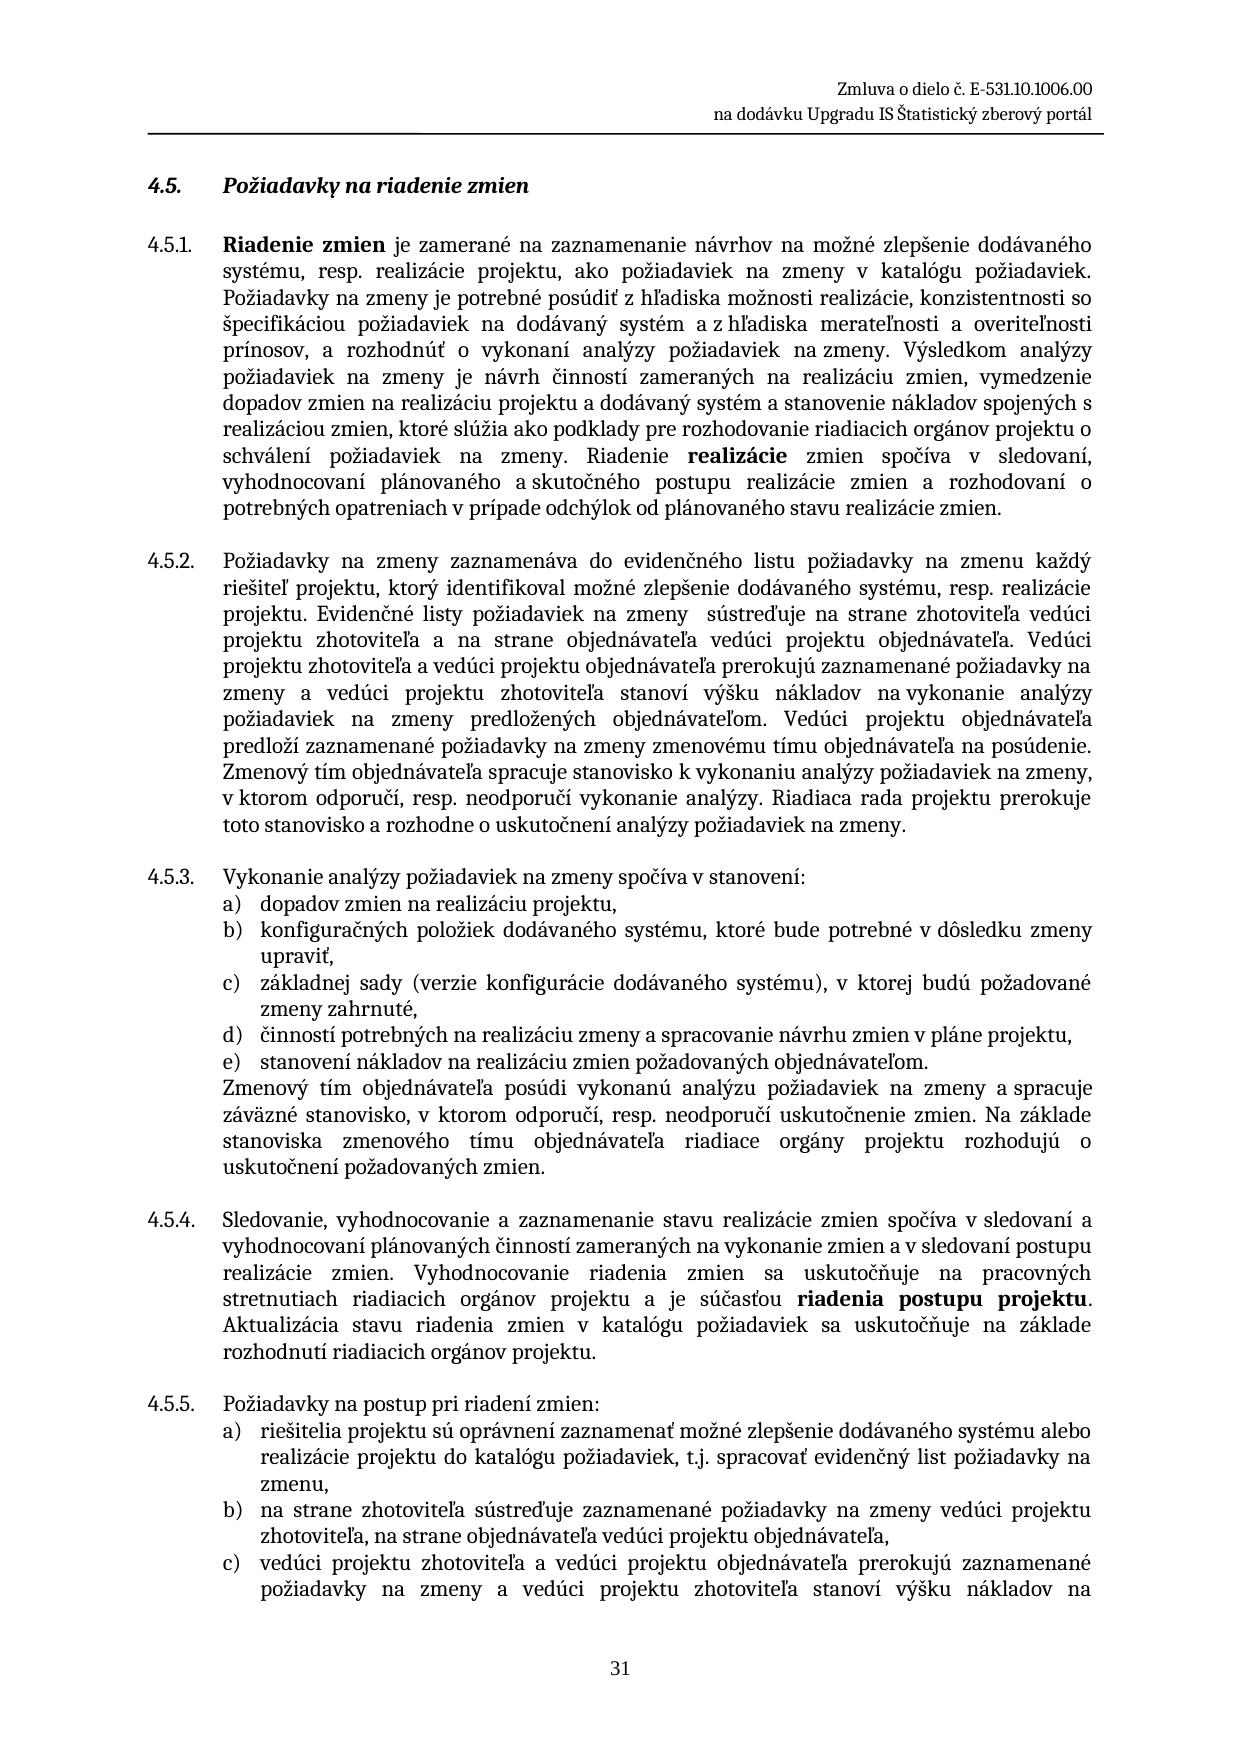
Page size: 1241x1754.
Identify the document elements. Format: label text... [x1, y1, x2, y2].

list Požiadavky na zmeny zaznamenáva do evidenčného listu požiadavky na zmenu každý riešiteľ projektu, ktorý identifikoval možné zlepšenie dodávaného systému, resp. realizácie projektu. Evidenčné listy požiadaviek na zmeny sústreďuje na strane zhotoviteľa vedúci projektu zhotoviteľa a na strane objednávateľa vedúci projektu objednávateľa. Vedúci projektu zhotoviteľa a vedúci projektu objednávateľa prerokujú zaznamenané požiadavky na zmeny a vedúci projektu zhotoviteľa stanoví výšku nákladov na vykonanie analýzy požiadaviek na zmeny predložených objednávateľom. Vedúci projektu objednávateľa predloží zaznamenané požiadavky na zmeny zmenovému tímu objednávateľa na posúdenie. Zmenový tím objednávateľa spracuje stanovisko k vykonaniu analýzy požiadaviek na zmeny, v ktorom odporučí, resp. neodporučí vykonanie analýzy. Riadiaca rada projektu prerokuje toto stanovisko a rozhodne o uskutočnení analýzy požiadaviek na zmeny. [148, 548, 1092, 838]
list dopadov zmien na realizáciu projektu, [223, 891, 1092, 917]
list Riadenie zmien je zamerané na zaznamenanie návrhov na možné zlepšenie dodávaného systému, resp. realizácie projektu, ako požiadaviek na zmeny v katalógu požiadaviek. Požiadavky na zmeny je potrebné posúdiť z hľadiska možnosti realizácie, konzistentnosti so špecifikáciou požiadaviek na dodávaný systém a z hľadiska merateľnosti a overiteľnosti prínosov, a rozhodnúť o vykonaní analýzy požiadaviek na zmeny. Výsledkom analýzy požiadaviek na zmeny je návrh činností zameraných na realizáciu zmien, vymedzenie dopadov zmien na realizáciu projektu a dodávaný systém a stanovenie nákladov spojených s realizáciou zmien, ktoré slúžia ako podklady pre rozhodovanie riadiacich orgánov projektu o schválení požiadaviek na zmeny. Riadenie realizácie zmien spočíva v sledovaní, vyhodnocovaní plánovaného a skutočného postupu realizácie zmien a rozhodovaní o potrebných opatreniach v prípade odchýlok od plánovaného stavu realizácie zmien. [148, 232, 1092, 522]
list riešitelia projektu sú oprávnení zaznamenať možné zlepšenie dodávaného systému alebo realizácie projektu do katalógu požiadaviek, t.j. spracovať evidenčný list požiadavky na zmenu, [223, 1418, 1092, 1497]
list Sledovanie, vyhodnocovanie a zaznamenanie stavu realizácie zmien spočíva v sledovaní a vyhodnocovaní plánovaných činností zameraných na vykonanie zmien a v sledovaní postupu realizácie zmien. Vyhodnocovanie riadenia zmien sa uskutočňuje na pracovných stretnutiach riadiacich orgánov projektu a je súčasťou riadenia postupu projektu. Aktualizácia stavu riadenia zmien v katalógu požiadaviek sa uskutočňuje na základe rozhodnutí riadiacich orgánov projektu. [148, 1207, 1092, 1365]
list Vykonanie analýzy požiadaviek na zmeny spočíva v stanovení: [148, 864, 1092, 891]
text Zmenový tím objednávateľa posúdi vykonanú analýzu požiadaviek na zmeny a spracuje záväzné stanovisko, v ktorom odporučí, resp. neodporučí uskutočnenie zmien. Na základe stanoviska zmenového tímu objednávateľa riadiace orgány projektu rozhodujú o uskutočnení požadovaných zmien. [223, 1075, 1092, 1180]
list konfiguračných položiek dodávaného systému, ktoré bude potrebné v dôsledku zmeny upraviť, [223, 917, 1092, 969]
list Požiadavky na postup pri riadení zmien: [148, 1391, 1092, 1418]
list na strane zhotoviteľa sústreďuje zaznamenané požiadavky na zmeny vedúci projektu zhotoviteľa, na strane objednávateľa vedúci projektu objednávateľa, [223, 1497, 1092, 1549]
list stanovení nákladov na realizáciu zmien požadovaných objednávateľom. [223, 1049, 1092, 1075]
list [223, 1549, 1092, 1602]
list činností potrebných na realizáciu zmeny a spracovanie návrhu zmien v pláne projektu, [223, 1022, 1092, 1049]
subtitle Požiadavky na riadenie zmien [148, 173, 1092, 199]
list základnej sady (verzie konfigurácie dodávaného systému), v ktorej budú požadované zmeny zahrnuté, [223, 969, 1092, 1022]
